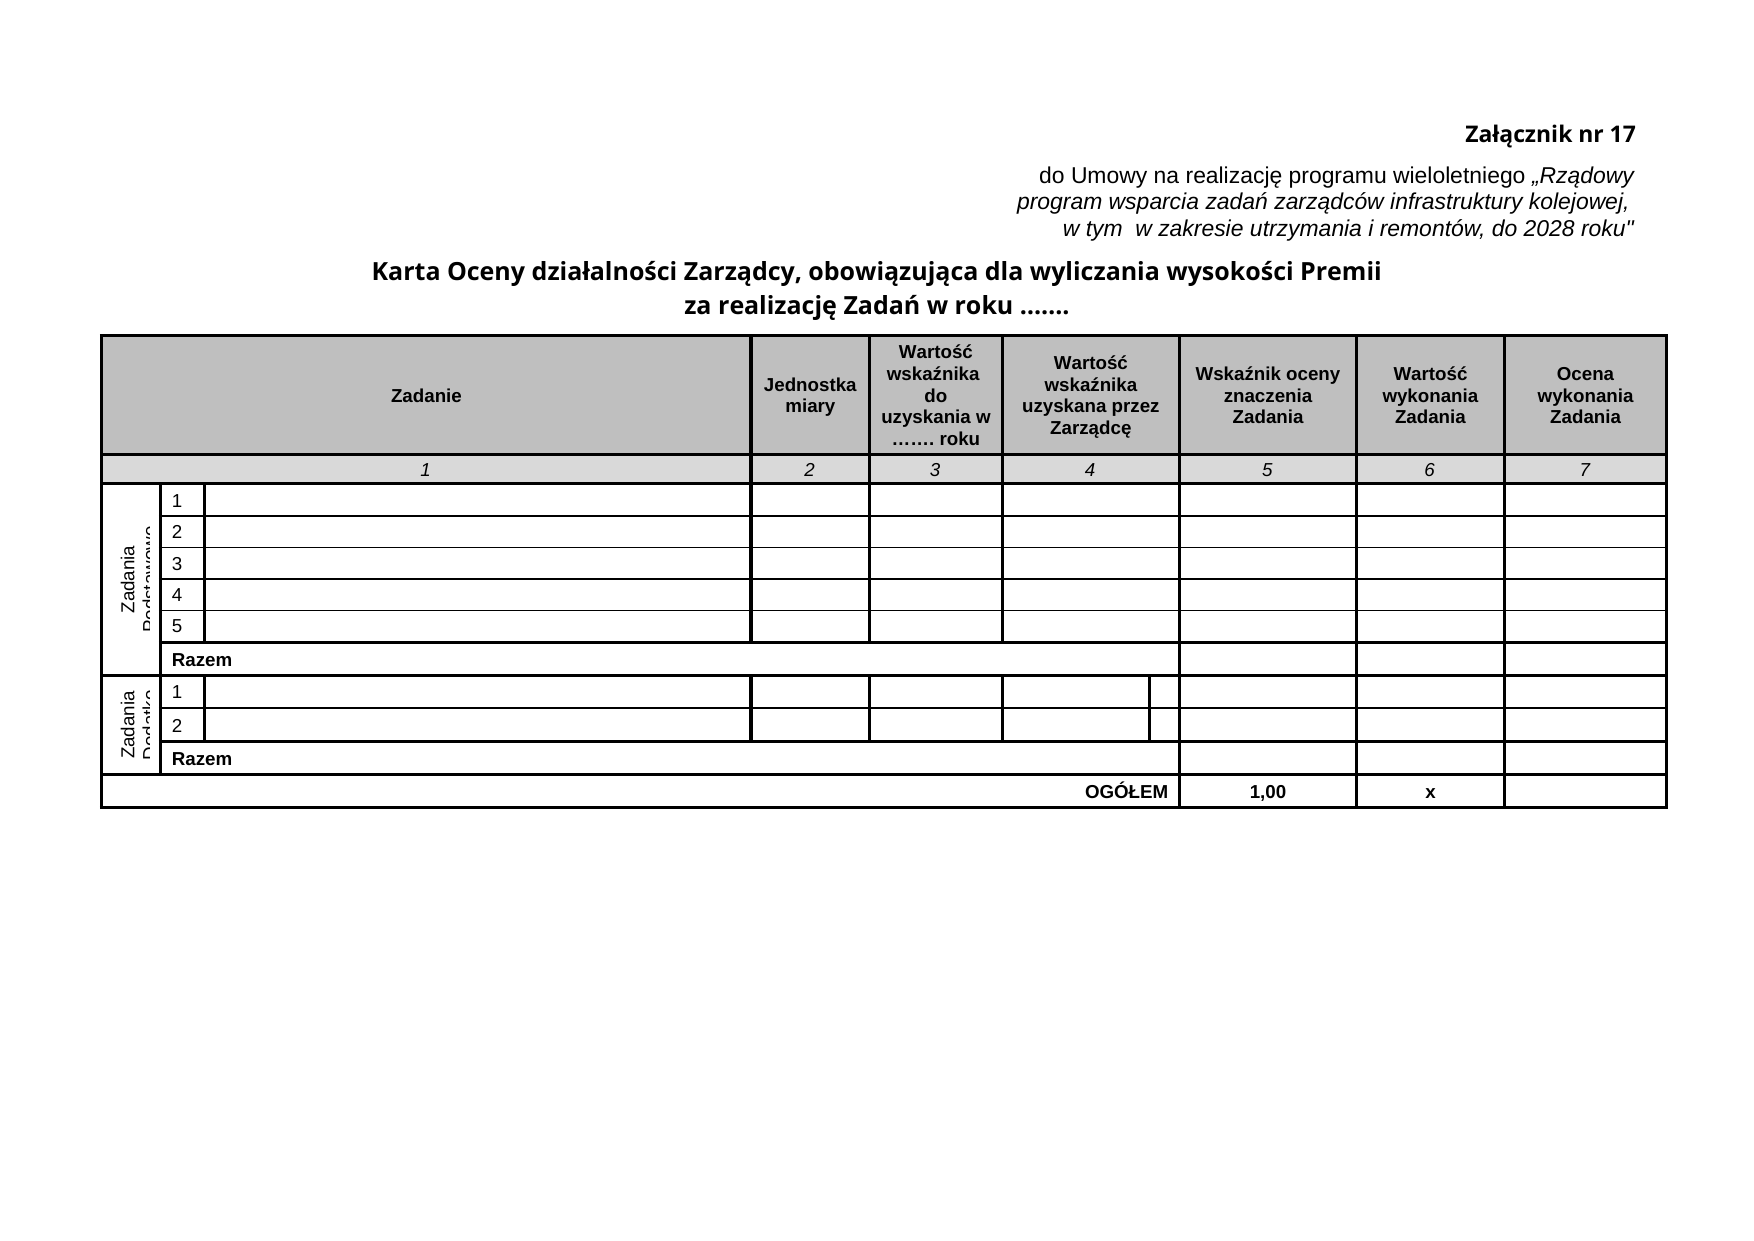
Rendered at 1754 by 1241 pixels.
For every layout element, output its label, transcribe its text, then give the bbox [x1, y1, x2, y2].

table_cell [206, 611, 749, 641]
table_cell [1506, 776, 1665, 806]
table_header Jednostka miary [753, 337, 868, 453]
table_cell [1181, 743, 1355, 773]
table_header Ocena wykonania Zadania [1506, 337, 1665, 453]
table_cell 1 [162, 677, 203, 707]
table_cell [871, 677, 1001, 707]
table_cell [1004, 548, 1178, 578]
table_cell [871, 580, 1001, 609]
table_cell [206, 485, 749, 515]
table_cell [1506, 548, 1665, 578]
table_cell [1358, 644, 1503, 674]
table_header Wartość wskaźnika do uzyskania w ……. roku [871, 337, 1001, 453]
table_cell [1358, 580, 1503, 609]
table_cell [1506, 611, 1665, 641]
table_cell Razem [162, 743, 1178, 773]
table_cell [753, 709, 868, 740]
table_cell [753, 677, 868, 707]
table_cell Zadania Podstawowe [103, 485, 159, 674]
table_cell [753, 485, 868, 515]
table_header Wartość wykonania Zadania [1358, 337, 1503, 453]
table_cell [1358, 709, 1503, 740]
table_cell [1181, 644, 1355, 674]
table_cell [1506, 485, 1665, 515]
table_cell 6 [1358, 456, 1503, 482]
table_cell [871, 709, 1001, 740]
table_cell [1004, 677, 1148, 707]
table_cell 1 [162, 485, 203, 515]
table_cell 1,00 [1181, 776, 1355, 806]
table_cell Zadania Dodatkowe [103, 677, 159, 773]
table_cell [1004, 709, 1148, 740]
table_header Wartość wskaźnika uzyskana przez Zarządcę [1004, 337, 1178, 453]
table_cell [1181, 485, 1355, 515]
table_cell 4 [1004, 456, 1178, 482]
table_cell [206, 709, 749, 740]
table_cell 7 [1506, 456, 1665, 482]
table_cell [206, 517, 749, 547]
table_cell Razem [162, 644, 1178, 674]
table_cell [753, 611, 868, 641]
table_cell [1004, 517, 1178, 547]
table_cell [753, 548, 868, 578]
table_cell [1004, 611, 1178, 641]
table_cell [1358, 677, 1503, 707]
table_cell 4 [162, 580, 203, 609]
table_cell [1358, 485, 1503, 515]
table_cell x [1358, 776, 1503, 806]
table_cell [871, 485, 1001, 515]
text Załącznik nr 17 [118, 118, 1636, 149]
table_cell [1506, 644, 1665, 674]
table_cell [753, 580, 868, 609]
table_cell [206, 580, 749, 609]
table_cell [1151, 677, 1178, 707]
table_cell [1004, 485, 1178, 515]
table_cell 1 [103, 456, 749, 482]
table_cell OGÓŁEM [103, 776, 1178, 806]
table_cell 2 [162, 709, 203, 740]
table_cell [871, 548, 1001, 578]
table_cell [1506, 517, 1665, 547]
table_cell [1358, 517, 1503, 547]
table_cell [1181, 677, 1355, 707]
table_cell 5 [1181, 456, 1355, 482]
table_cell [1151, 709, 1178, 740]
table_cell [1358, 548, 1503, 578]
table_cell [1358, 743, 1503, 773]
table_cell [1181, 548, 1355, 578]
table_cell [1004, 580, 1178, 609]
table_cell 3 [162, 548, 203, 578]
text za realizację Zadań w roku ……. [118, 287, 1636, 322]
table_cell [1506, 580, 1665, 609]
table_cell 2 [753, 456, 868, 482]
table_cell [753, 517, 868, 547]
table_cell [1181, 709, 1355, 740]
table_cell [1358, 611, 1503, 641]
table_cell [206, 677, 749, 707]
table_cell [1506, 743, 1665, 773]
table_cell [1181, 580, 1355, 609]
table_cell [871, 611, 1001, 641]
table_header Wskaźnik oceny znaczenia Zadania [1181, 337, 1355, 453]
table_cell 5 [162, 611, 203, 641]
table_cell [871, 517, 1001, 547]
table_cell [1181, 517, 1355, 547]
text do Umowy na realizację programu wieloletniego „Rządowy program wsparcia zadań zarządców infrastruktury kolejowej, w tym w zakresie utrzymania i remontów, do 2028 roku" [989, 162, 1636, 241]
table_cell 2 [162, 517, 203, 547]
text Karta Oceny działalności Zarządcy, obowiązująca dla wyliczania wysokości Premii [118, 253, 1636, 287]
table_cell [206, 548, 749, 578]
table_cell [1506, 677, 1665, 707]
table_cell [1506, 709, 1665, 740]
table_cell 3 [871, 456, 1001, 482]
table_header Zadanie [103, 337, 749, 453]
table_cell [1181, 611, 1355, 641]
